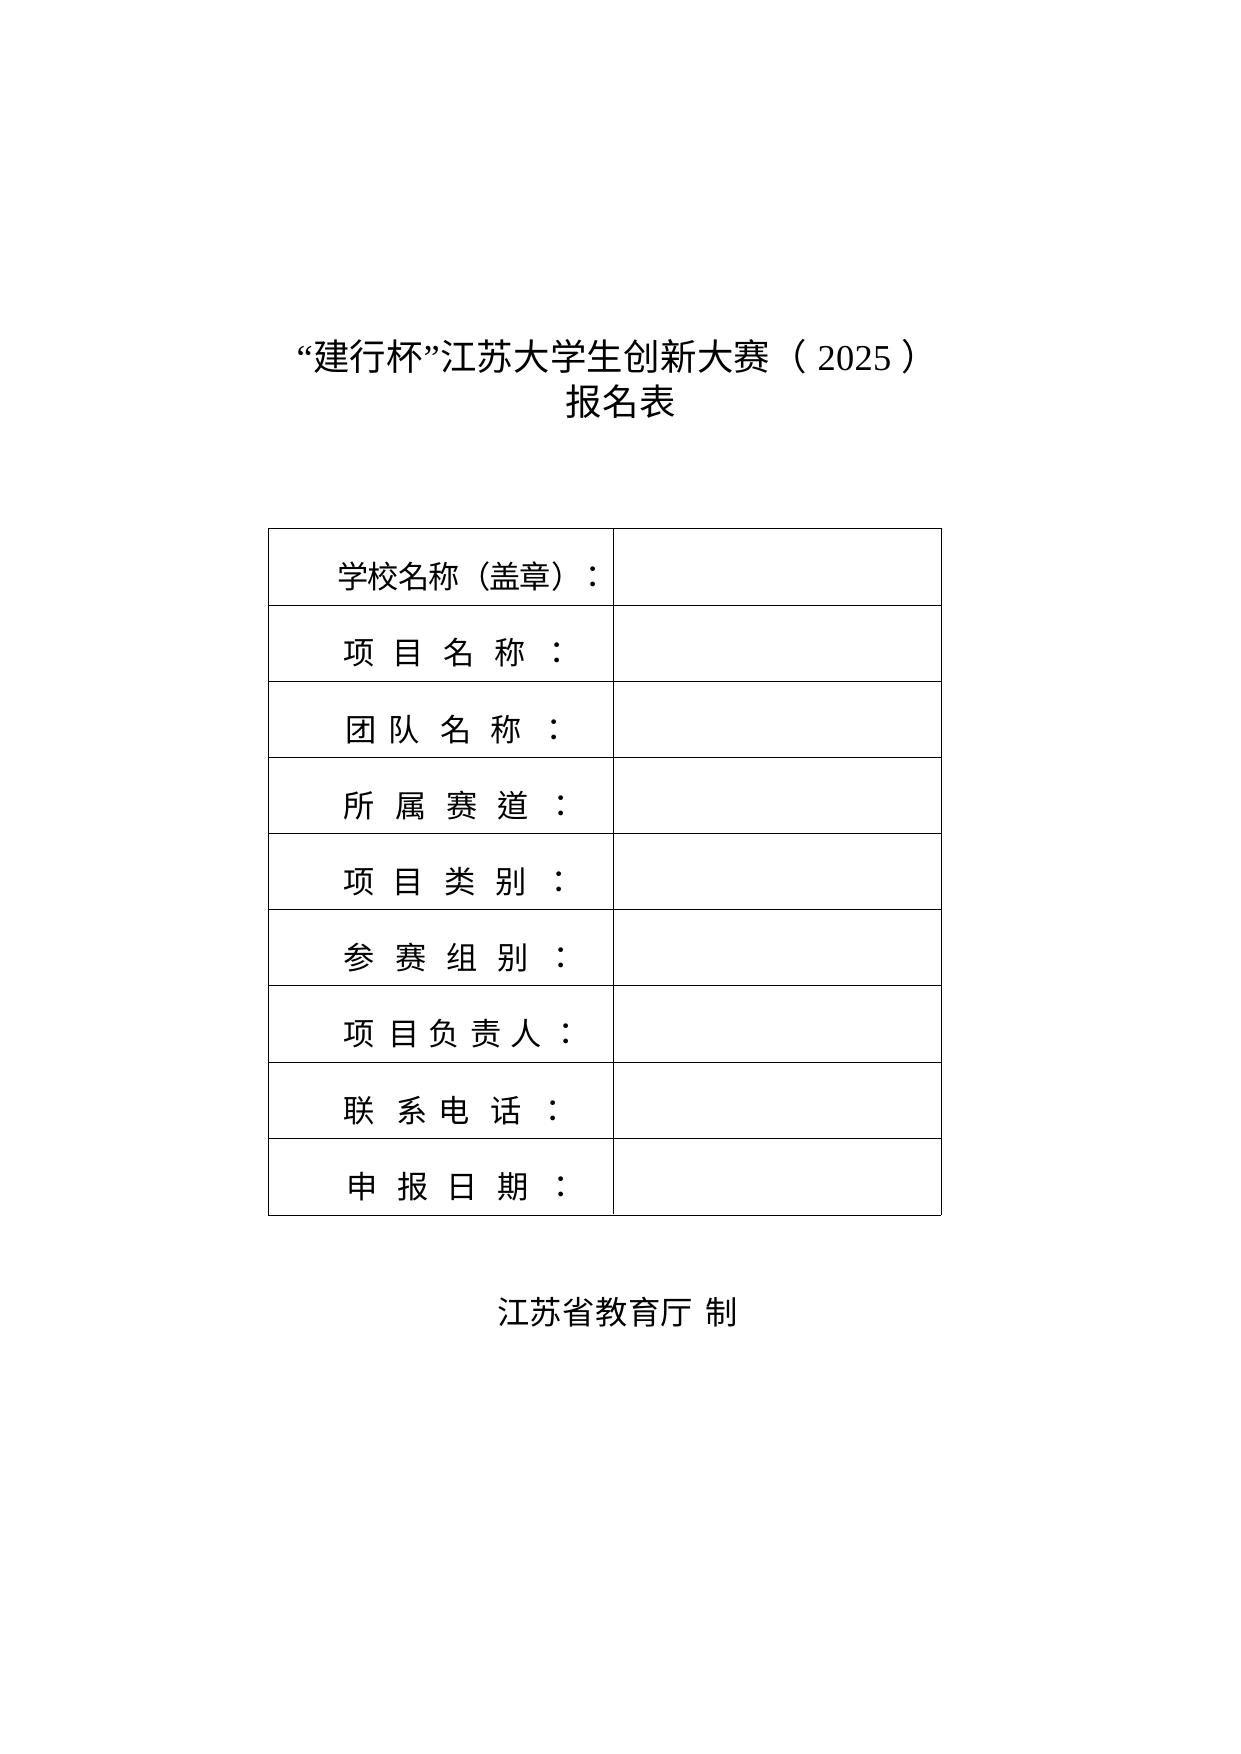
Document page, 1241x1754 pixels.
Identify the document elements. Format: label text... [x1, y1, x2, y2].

table_cell 项 目 名 称 ： [269, 606, 613, 681]
table_cell [614, 986, 941, 1062]
table_header 学校名称（盖章）： [269, 529, 613, 604]
table_cell [614, 758, 941, 833]
table_cell [614, 834, 941, 909]
text “建行杯”江苏大学生创新大赛（ 2025 ） 报名表 [296, 333, 941, 426]
table_cell [614, 682, 941, 757]
table_cell [614, 1063, 941, 1138]
table_cell [614, 1139, 941, 1214]
table_cell 团 队 名 称 ： [269, 682, 613, 757]
table_cell [614, 606, 941, 681]
table_header [614, 529, 941, 604]
table_cell 所 属 赛 道 ： [269, 758, 613, 833]
table_cell 联 系 电 话 ： [269, 1063, 613, 1138]
text 江苏省教育厅 制 [497, 1292, 1054, 1332]
table_cell 参 赛 组 别 ： [269, 910, 613, 985]
table_cell 申 报 日 期 ： [269, 1139, 613, 1214]
table_cell 项 目 类 别 ： [269, 834, 613, 909]
table_cell [614, 910, 941, 985]
table_cell 项 目 负 责 人 ： [269, 986, 613, 1062]
